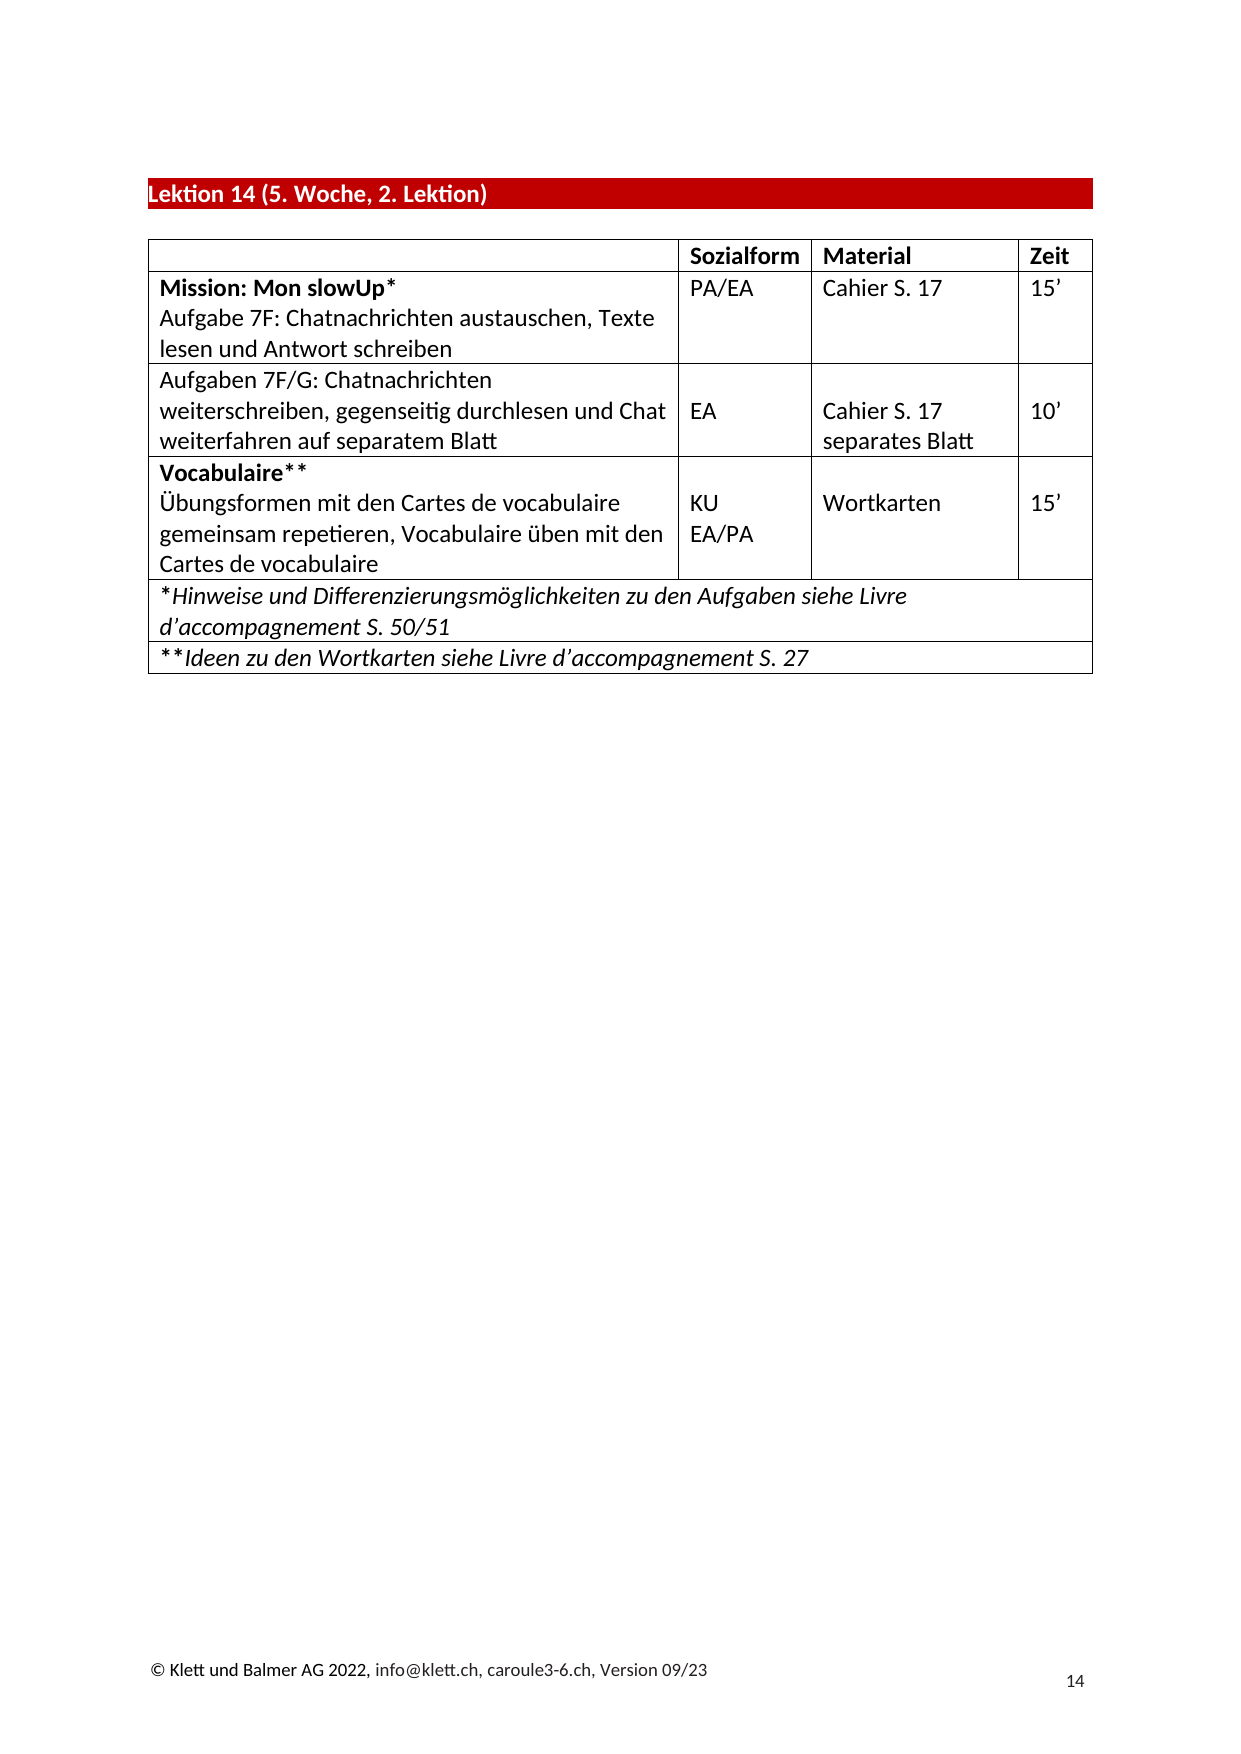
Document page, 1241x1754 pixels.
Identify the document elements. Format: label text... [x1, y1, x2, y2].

table_cell 10’ [1019, 364, 1092, 456]
table_cell Vocabulaire** Übungsformen mit den Cartes de vocabulaire gemeinsam repetieren, Vocabulaire üben mit den Cartes de vocabulaire [149, 457, 678, 579]
table_cell **Ideen zu den Wortkarten siehe Livre d’accompagnement S. 27 [149, 642, 1092, 673]
table_header Sozialform [679, 240, 811, 271]
table_cell Cahier S. 17 [812, 272, 1018, 363]
table_cell EA [679, 364, 811, 456]
table_cell KU EA/PA [679, 457, 811, 579]
text Lektion 14 (5. Woche, 2. Lektion) [148, 178, 1093, 209]
table_header Zeit [1019, 240, 1092, 271]
table_cell Mission: Mon slowUp* Aufgabe 7F: Chatnachrichten austauschen, Texte lesen und Antwort schreiben [149, 272, 678, 363]
table_cell 15’ [1019, 272, 1092, 363]
table_cell *Hinweise und Differenzierungsmöglichkeiten zu den Aufgaben siehe Livre d’accompagnement S. 50/51 [149, 580, 1092, 641]
table_cell PA/EA [679, 272, 811, 363]
table_cell Cahier S. 17 separates Blatt [812, 364, 1018, 456]
table_header Material [812, 240, 1018, 271]
table_cell Wortkarten [812, 457, 1018, 579]
table_cell Aufgaben 7F/G: Chatnachrichten weiterschreiben, gegenseitig durchlesen und Chat weiterfahren auf separatem Blatt [149, 364, 678, 456]
table_cell 15’ [1019, 457, 1092, 579]
table_header [149, 240, 678, 271]
